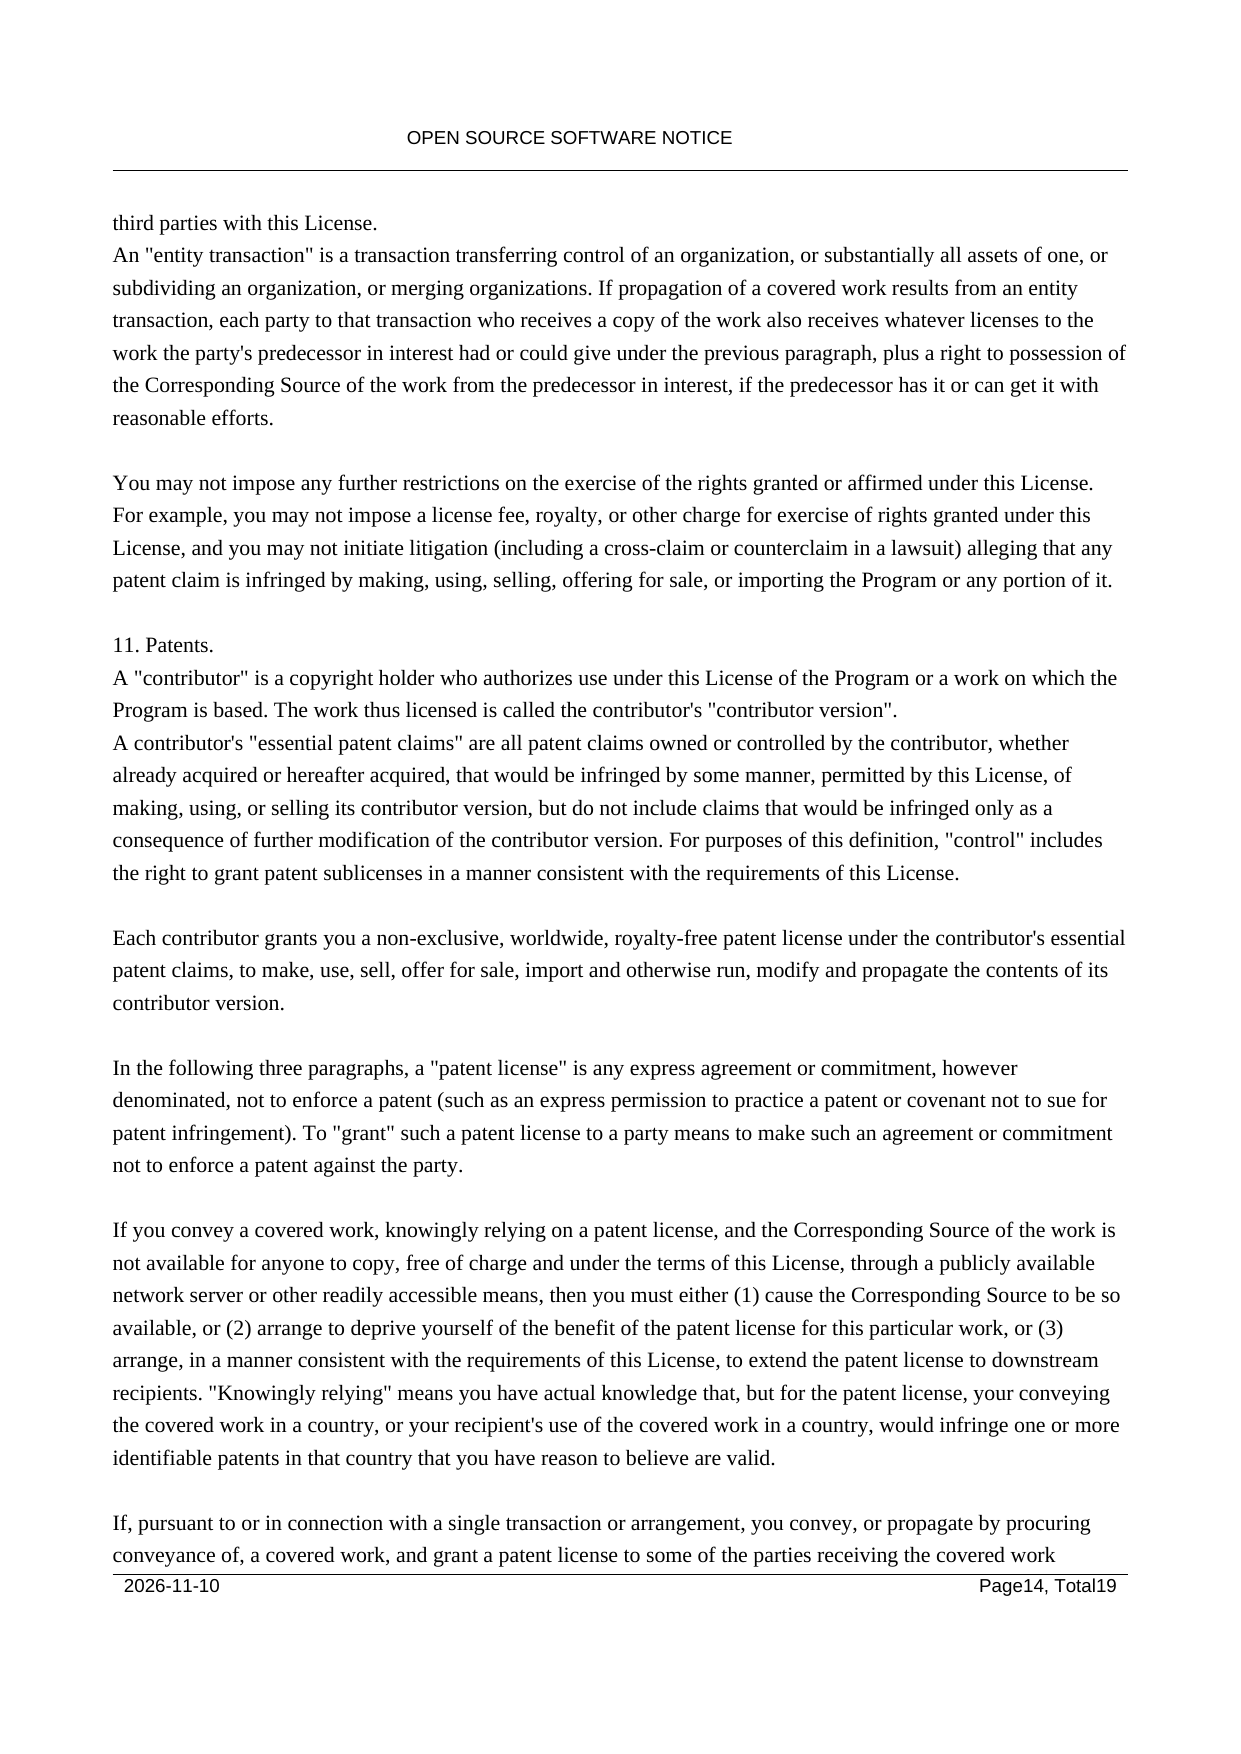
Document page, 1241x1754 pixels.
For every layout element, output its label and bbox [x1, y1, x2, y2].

text [112, 206, 1128, 1571]
